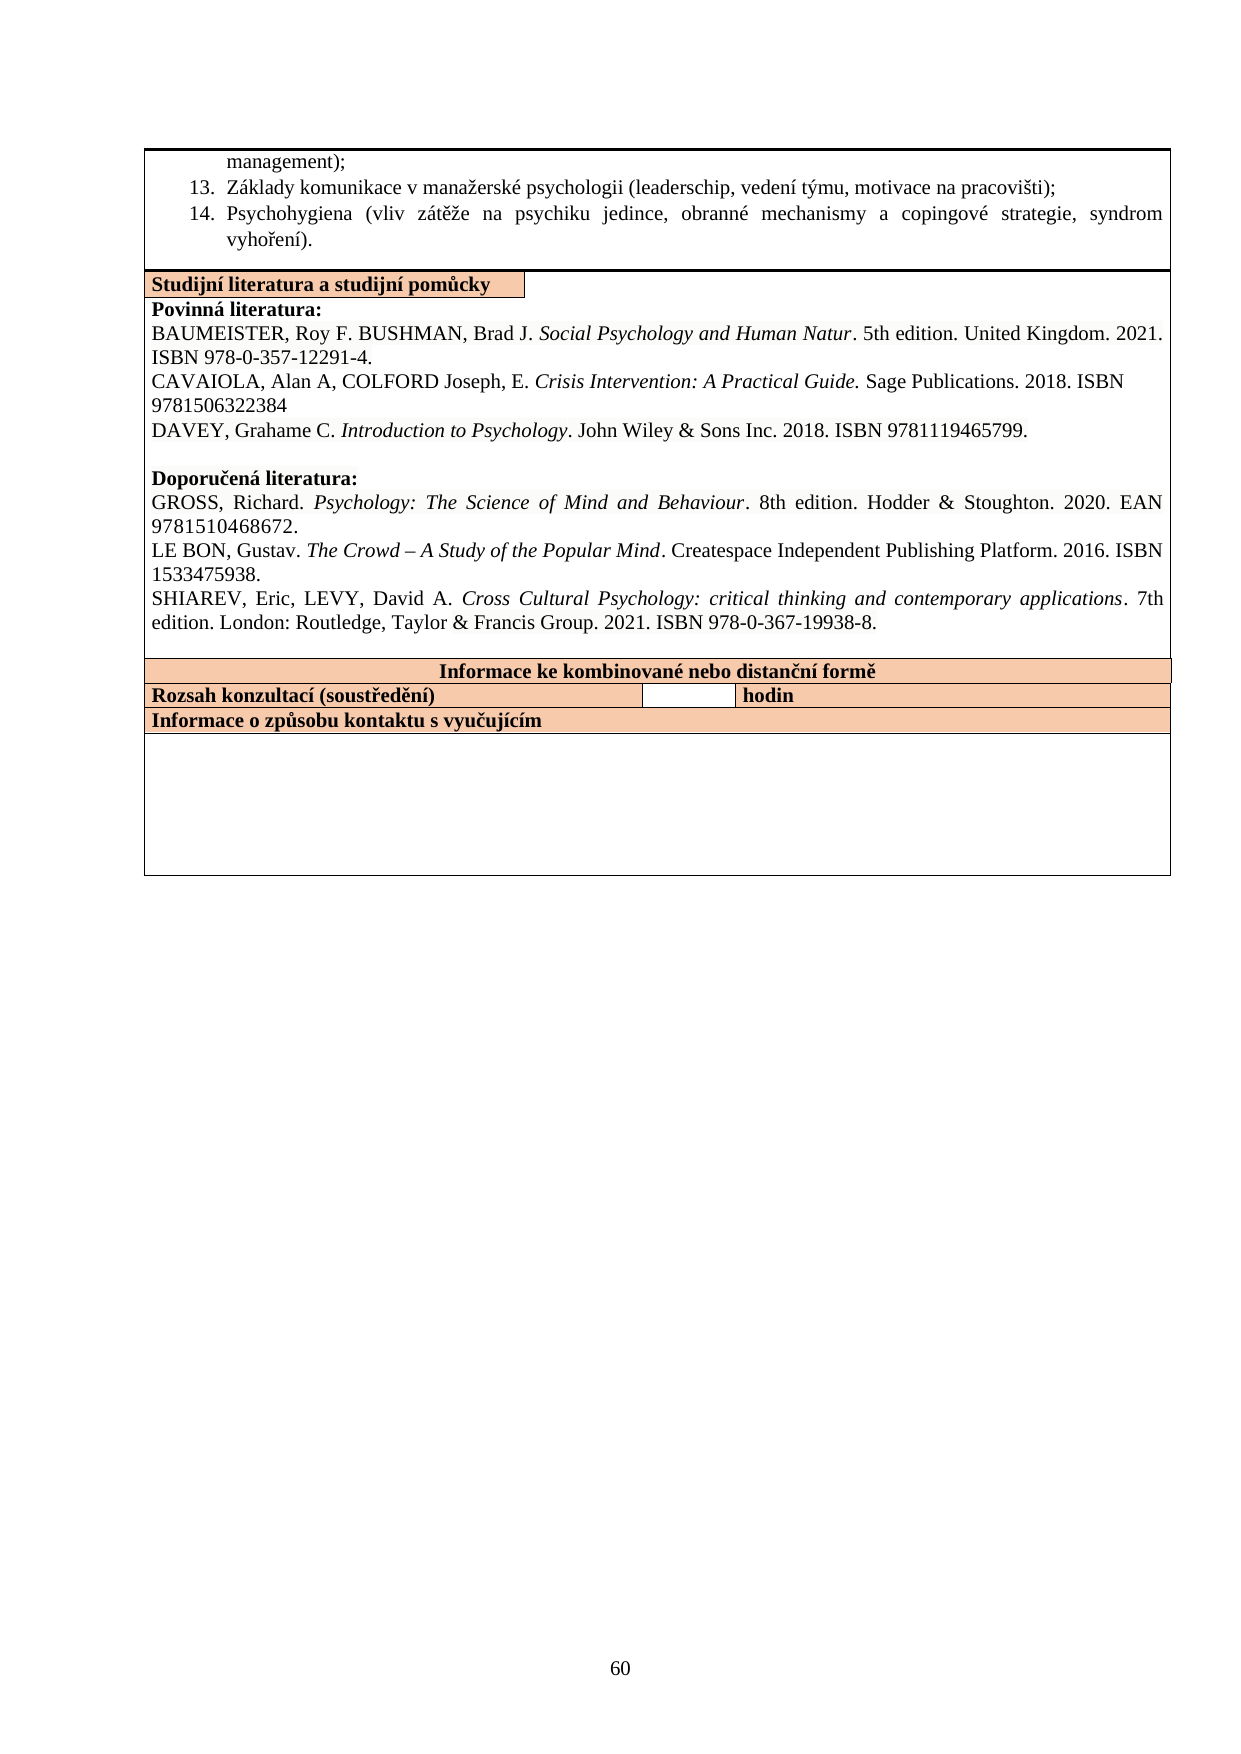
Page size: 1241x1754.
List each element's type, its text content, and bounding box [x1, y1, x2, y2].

table_cell [525, 272, 1170, 297]
table_cell Studijní literatura a studijní pomůcky [145, 272, 524, 297]
table_cell Rozsah konzultací (soustředění) [145, 684, 642, 707]
table_cell hodin [736, 684, 1170, 707]
table_cell Informace o způsobu kontaktu s vyučujícím [145, 708, 1170, 732]
table_cell Informace ke kombinované nebo distanční formě [145, 659, 1171, 683]
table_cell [145, 151, 1170, 269]
table_cell Povinná literatura: BAUMEISTER, Roy F. BUSHMAN, Brad J. Social Psychology and Human Natur. 5th edition. United Kingdom. 2021. ISBN 978-0-357-12291-4. CAVAIOLA, Alan A, COLFORD Joseph, E. Crisis Intervention: A Practical Guide. Sage Publications. 2018. ISBN 9781506322384 DAVEY, Grahame C. Introduction to Psychology. John Wiley & Sons Inc. 2018. ISBN 9781119465799. Doporučená literatura: GROSS, Richard. Psychology: The Science of Mind and Behaviour. 8th edition. Hodder & Stoughton. 2020. EAN 9781510468672. LE BON, Gustav. The Crowd – A Study of the Popular Mind. Createspace Independent Publishing Platform. 2016. ISBN 1533475938. SHIAREV, Eric, LEVY, David A. Cross Cultural Psychology: critical thinking and contemporary applications. 7th edition. London: Routledge, Taylor & Francis Group. 2021. ISBN 978-0-367-19938-8. [145, 297, 1170, 658]
table_cell [643, 684, 735, 707]
table_cell [145, 734, 1170, 875]
